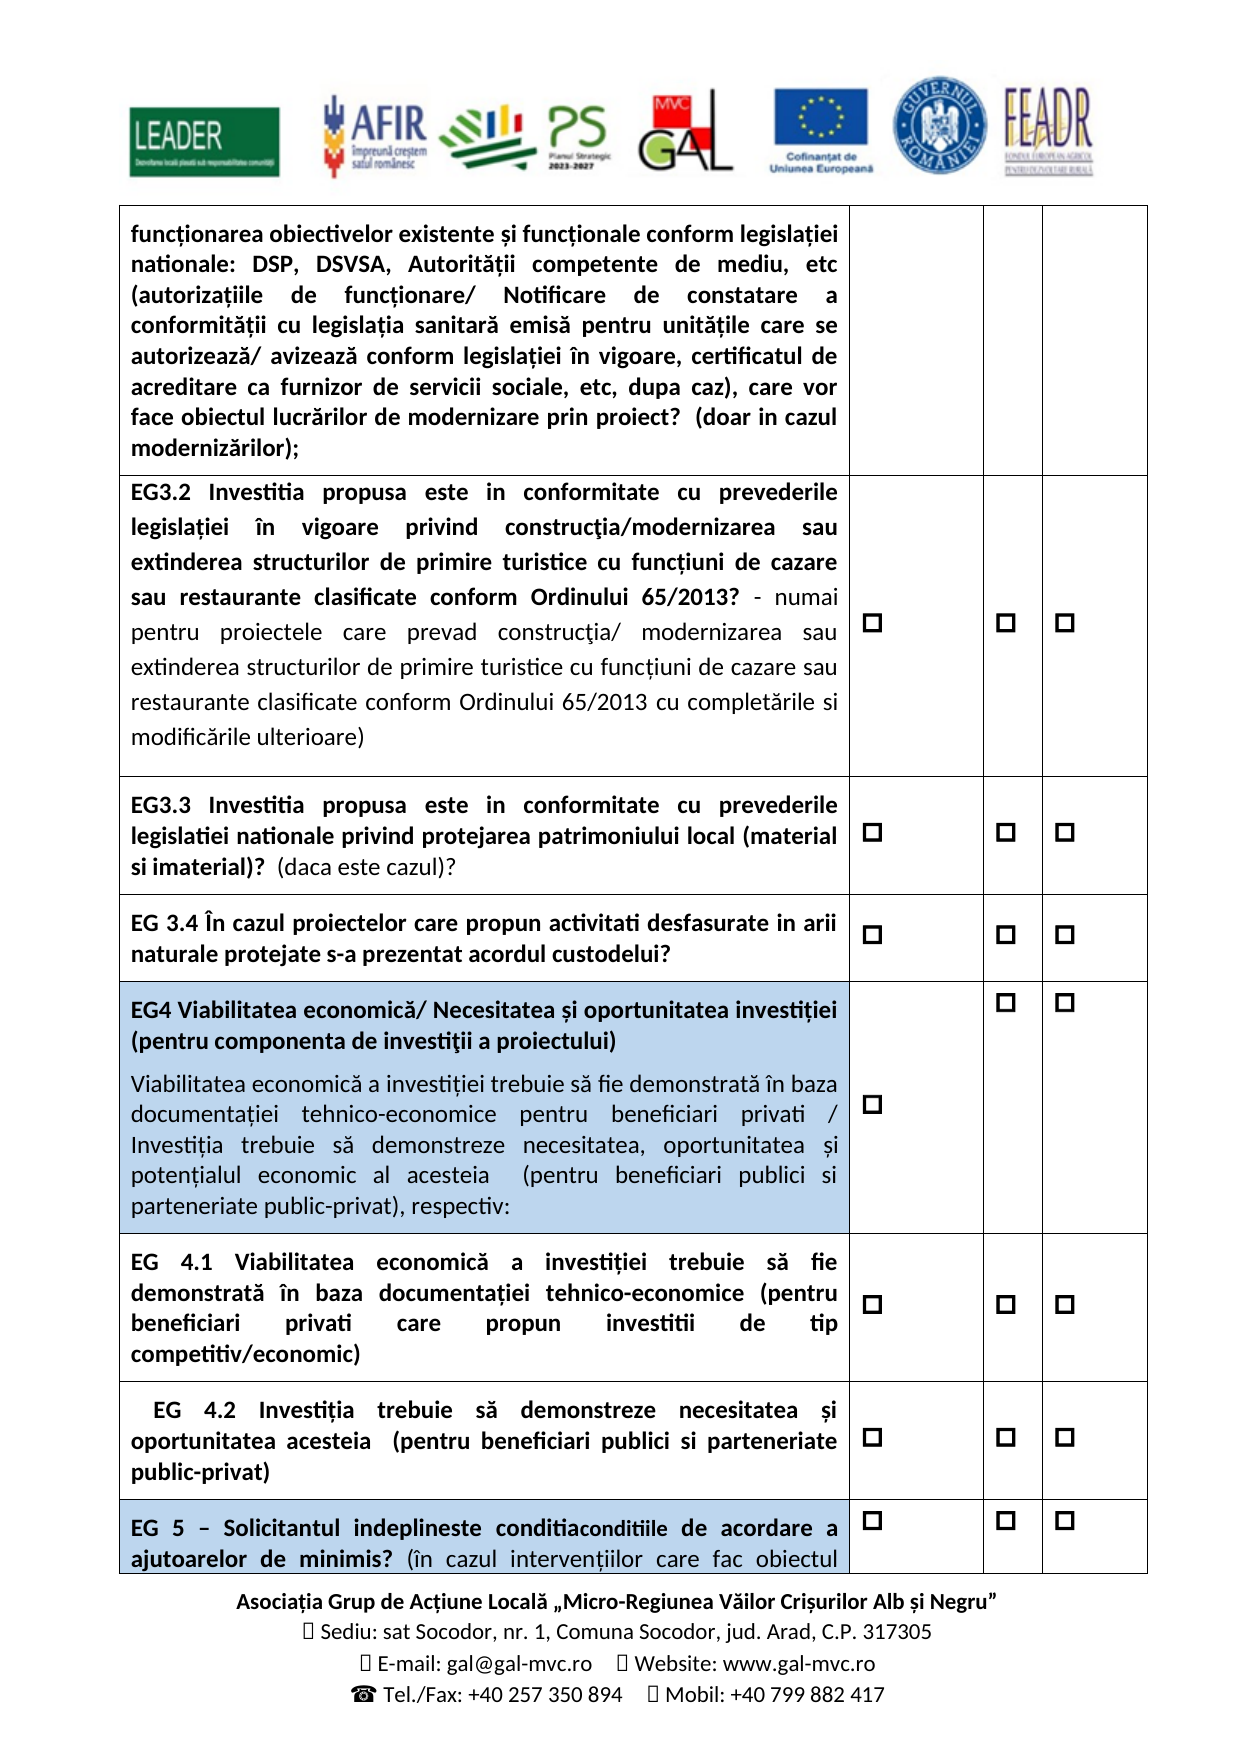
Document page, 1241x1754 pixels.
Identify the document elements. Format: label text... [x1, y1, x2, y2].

table_cell [850, 1382, 983, 1499]
table_cell [1043, 206, 1147, 475]
table_cell [984, 206, 1042, 475]
table_cell EG 3.4 În cazul proiectelor care propun activitati desfasurate in arii naturale protejate s-a prezentat acordul custodelui? [120, 895, 849, 981]
table_cell [1043, 476, 1147, 776]
table_cell [984, 895, 1042, 981]
table_cell EG 4.2 Investiția trebuie să demonstreze necesitatea și oportunitatea acesteia (pentru beneficiari publici si parteneriate public-privat) [120, 1382, 849, 1499]
table_cell [850, 1234, 983, 1381]
table_cell EG 4.1 Viabilitatea economică a investiției trebuie să fie demonstrată în baza documentației tehnico-economice (pentru beneficiari privati care propun investitii de tip competitiv/economic) [120, 1234, 849, 1381]
table_cell [850, 206, 983, 475]
table_cell [850, 895, 983, 981]
table_cell [984, 1234, 1042, 1381]
table_cell [850, 982, 983, 1233]
picture [118, 60, 1116, 205]
table_cell [1043, 895, 1147, 981]
table_cell [1043, 1500, 1147, 1573]
table_cell EG3.2 Investitia propusa este in conformitate cu prevederile legislației în vigoare privind construcţia/modernizarea sau extinderea structurilor de primire turistice cu funcțiuni de cazare sau restaurante clasificate conform Ordinului 65/2013? - numai pentru proiectele care prevad construcţia/ modernizarea sau extinderea structurilor de primire turistice cu funcțiuni de cazare sau restaurante clasificate conform Ordinului 65/2013 cu completările si modificările ulterioare) [120, 476, 849, 776]
table_cell [850, 777, 983, 894]
table_cell EG4 Viabilitatea economică/ Necesitatea și oportunitatea investiției (pentru componenta de investiţii a proiectului) Viabilitatea economică a investiției trebuie să fie demonstrată în baza documentației tehnico-economice pentru beneficiari privati / Investiția trebuie să demonstreze necesitatea, oportunitatea și potențialul economic al acesteia (pentru beneficiari publici si parteneriate public-privat), respectiv: [120, 982, 849, 1233]
table_cell [1043, 982, 1147, 1233]
table_cell [850, 476, 983, 776]
table_cell EG3.3 Investitia propusa este in conformitate cu prevederile legislatiei nationale privind protejarea patrimoniului local (material si imaterial)? (daca este cazul)? [120, 777, 849, 894]
table_cell [984, 982, 1042, 1233]
table_cell [1043, 1234, 1147, 1381]
table_cell [1043, 777, 1147, 894]
table_cell [984, 1382, 1042, 1499]
table_cell [984, 777, 1042, 894]
table_cell [1043, 1382, 1147, 1499]
table_cell [984, 476, 1042, 776]
table_cell [850, 1500, 983, 1573]
table_cell [984, 1500, 1042, 1573]
